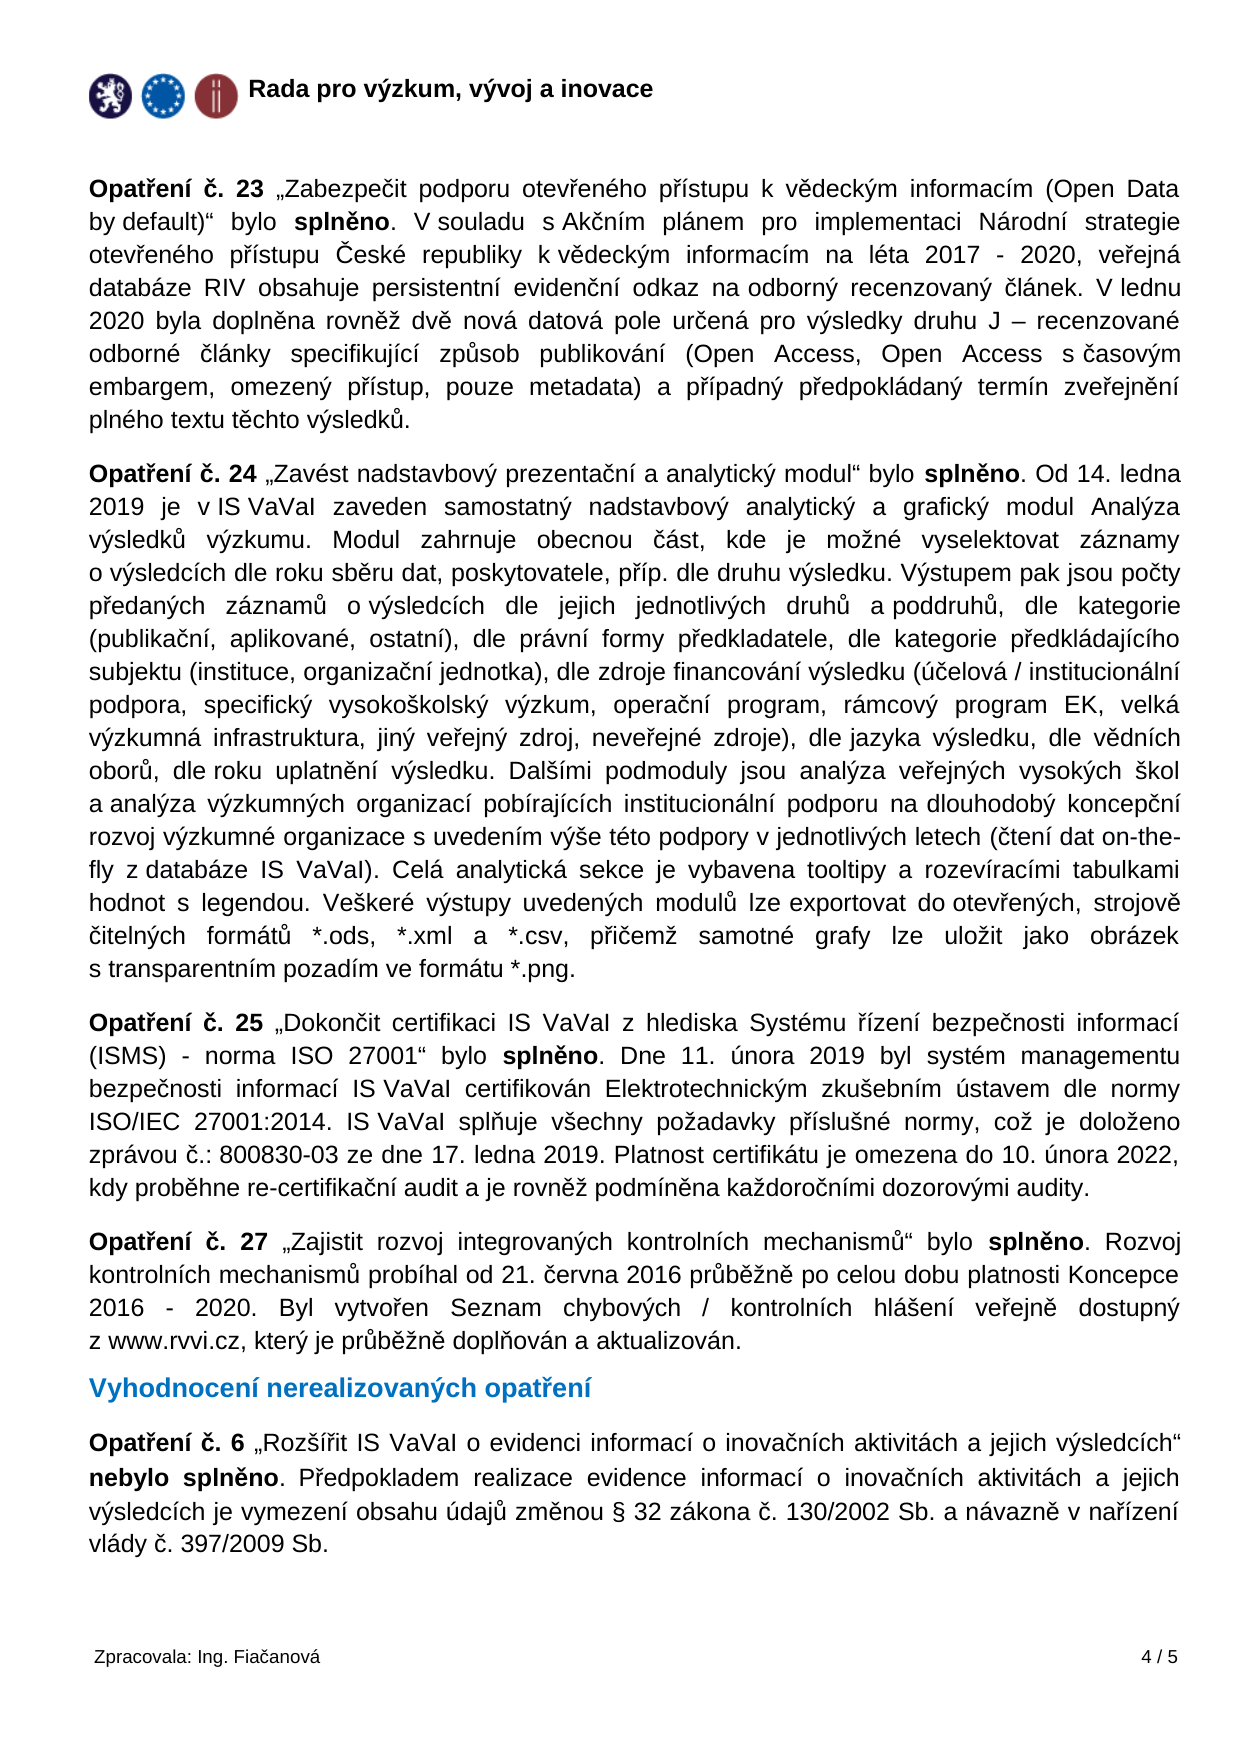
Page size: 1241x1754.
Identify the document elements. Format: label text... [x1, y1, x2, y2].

text Opatření č. 23 „Zabezpečit podporu otevřeného přístupu k vědeckým informacím (Open Data by default)“ bylo splněno. V souladu s Akčním plánem pro implementaci Národní strategie otevřeného přístupu České republiky k vědeckým informacím na léta 2017 - 2020, veřejná databáze RIV obsahuje persistentní evidenční odkaz na odborný recenzovaný článek. V lednu 2020 byla doplněna rovněž dvě nová datová pole určená pro výsledky druhu J – recenzované odborné články specifikující způsob publikování (Open Access, Open Access s časovým embargem, omezený přístup, pouze metadata) a případný předpokládaný termín zveřejnění plného textu těchto výsledků. [89, 174, 1181, 434]
picture [88, 73, 239, 120]
text Opatření č. 24 „Zavést nadstavbový prezentační a analytický modul“ bylo splněno. Od 14. ledna 2019 je v IS VaVaI zaveden samostatný nadstavbový analytický a grafický modul Analýza výsledků výzkumu. Modul zahrnuje obecnou část, kde je možné vyselektovat záznamy o výsledcích dle roku sběru dat, poskytovatele, příp. dle druhu výsledku. Výstupem pak jsou počty předaných záznamů o výsledcích dle jejich jednotlivých druhů a poddruhů, dle kategorie (publikační, aplikované, ostatní), dle právní formy předkladatele, dle kategorie předkládajícího subjektu (instituce, organizační jednotka), dle zdroje financování výsledku (účelová / institucionální podpora, specifický vysokoškolský výzkum, operační program, rámcový program EK, velká výzkumná infrastruktura, jiný veřejný zdroj, neveřejné zdroje), dle jazyka výsledku, dle vědních oborů, dle roku uplatnění výsledku. Dalšími podmoduly jsou analýza veřejných vysokých škol a analýza výzkumných organizací pobírajících institucionální podporu na dlouhodobý koncepční rozvoj výzkumné organizace s uvedením výše této podpory v jednotlivých letech (čtení dat on-the-fly z databáze IS VaVaI). Celá analytická sekce je vybavena tooltipy a rozevíracími tabulkami hodnot s legendou. Veškeré výstupy uvedených modulů lze exportovat do otevřených, strojově čitelných formátů *.ods, *.xml a *.csv, přičemž samotné grafy lze uložit jako obrázek s transparentním pozadím ve formátu *.png. [89, 459, 1181, 983]
text Opatření č. 27 „Zajistit rozvoj integrovaných kontrolních mechanismů“ bylo splněno. Rozvoj kontrolních mechanismů probíhal od 21. června 2016 průběžně po celou dobu platnosti Koncepce 2016 - 2020. Byl vytvořen Seznam chybových / kontrolních hlášení veřejně dostupný z www.rvvi.cz, který je průběžně doplňován a aktualizován. [89, 1227, 1181, 1355]
text Opatření č. 6 „Rozšířit IS VaVaI o evidenci informací o inovačních aktivitách a jejich výsledcích“ nebylo splněno. Předpokladem realizace evidence informací o inovačních aktivitách a jejich výsledcích je vymezení obsahu údajů změnou § 32 zákona č. 130/2002 Sb. a návazně v nařízení vlády č. 397/2009 Sb. [89, 1428, 1181, 1558]
text Opatření č. 25 „Dokončit certifikaci IS VaVaI z hlediska Systému řízení bezpečnosti informací (ISMS) - norma ISO 27001“ bylo splněno. Dne 11. února 2019 byl systém managementu bezpečnosti informací IS VaVaI certifikován Elektrotechnickým zkušebním ústavem dle normy ISO/IEC 27001:2014. IS VaVaI splňuje všechny požadavky příslušné normy, což je doloženo zprávou č.: 800830-03 ze dne 17. ledna 2019. Platnost certifikátu je omezena do 10. února 2022, kdy proběhne re-certifikační audit a je rovněž podmíněna každoročními dozorovými audity. [89, 1008, 1181, 1202]
text Vyhodnocení nerealizovaných opatření [89, 1372, 1181, 1403]
